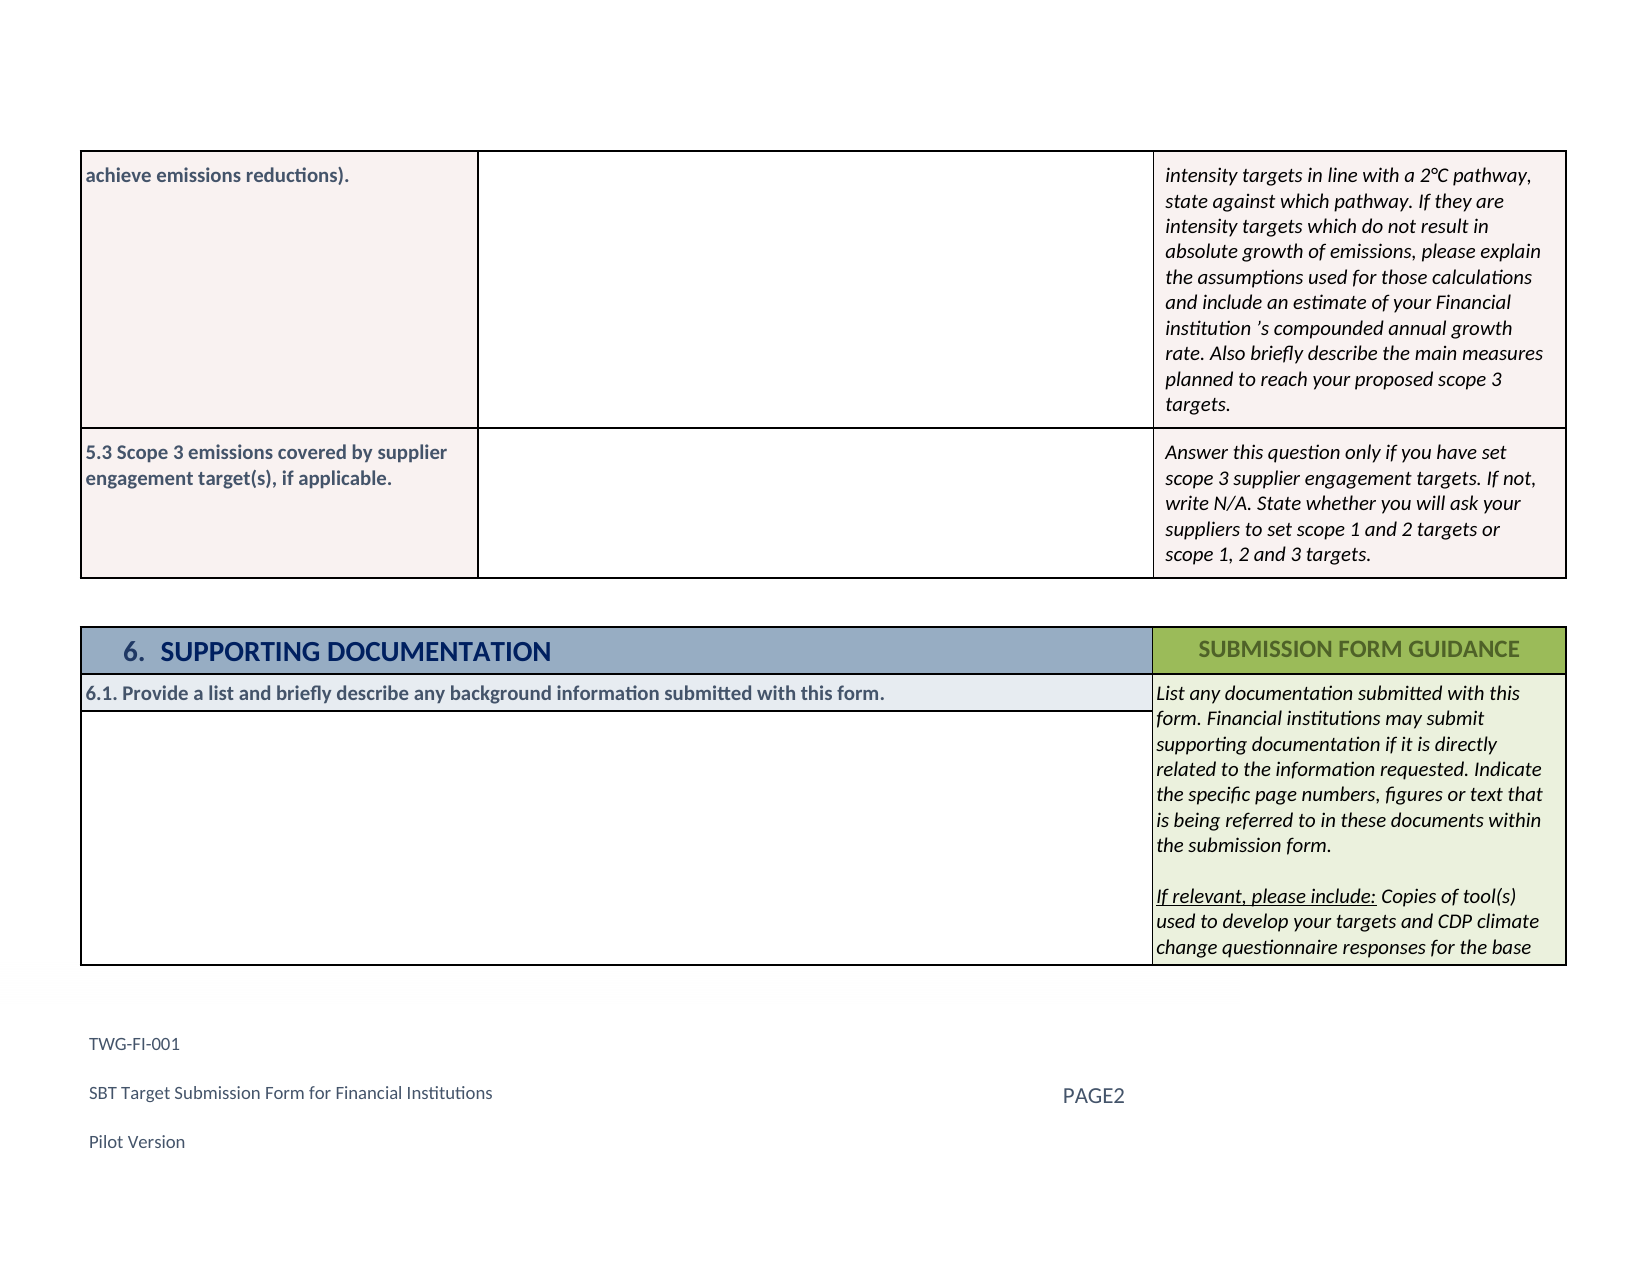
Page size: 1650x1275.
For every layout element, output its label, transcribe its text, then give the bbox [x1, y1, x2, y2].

table_cell [479, 152, 1153, 427]
table_header SUPPORTING DOCUMENTATION [82, 628, 1152, 673]
table_cell List any documentation submitted with this form. Financial institutions may submit supporting documentation if it is directly related to the information requested. Indicate the specific page numbers, figures or text that is being referred to in these documents within the submission form. If relevant, please include: Copies of tool(s) used to develop your targets and CDP climate change questionnaire responses for the base year and the most recent response. Examples of other supporting documentation to include if deemed relevant: calculations used to develop the targets, sustainability plans, etc. [1153, 675, 1565, 964]
table_cell 6.1. Provide a list and briefly describe any background information submitted with this form. [82, 675, 1152, 710]
table_cell [82, 712, 1152, 964]
table_header SUBMISSION FORM GUIDANCE [1153, 628, 1565, 673]
table_cell [479, 429, 1153, 577]
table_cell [1154, 152, 1565, 427]
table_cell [82, 152, 477, 427]
table_cell Answer this question only if you have set scope 3 supplier engagement targets. If not, write N/A. State whether you will ask your suppliers to set scope 1 and 2 targets or scope 1, 2 and 3 targets. [1154, 429, 1565, 577]
picture [0, 962, 1241, 1005]
table_cell 5.3 Scope 3 emissions covered by supplier engagement target(s), if applicable. [82, 429, 477, 577]
